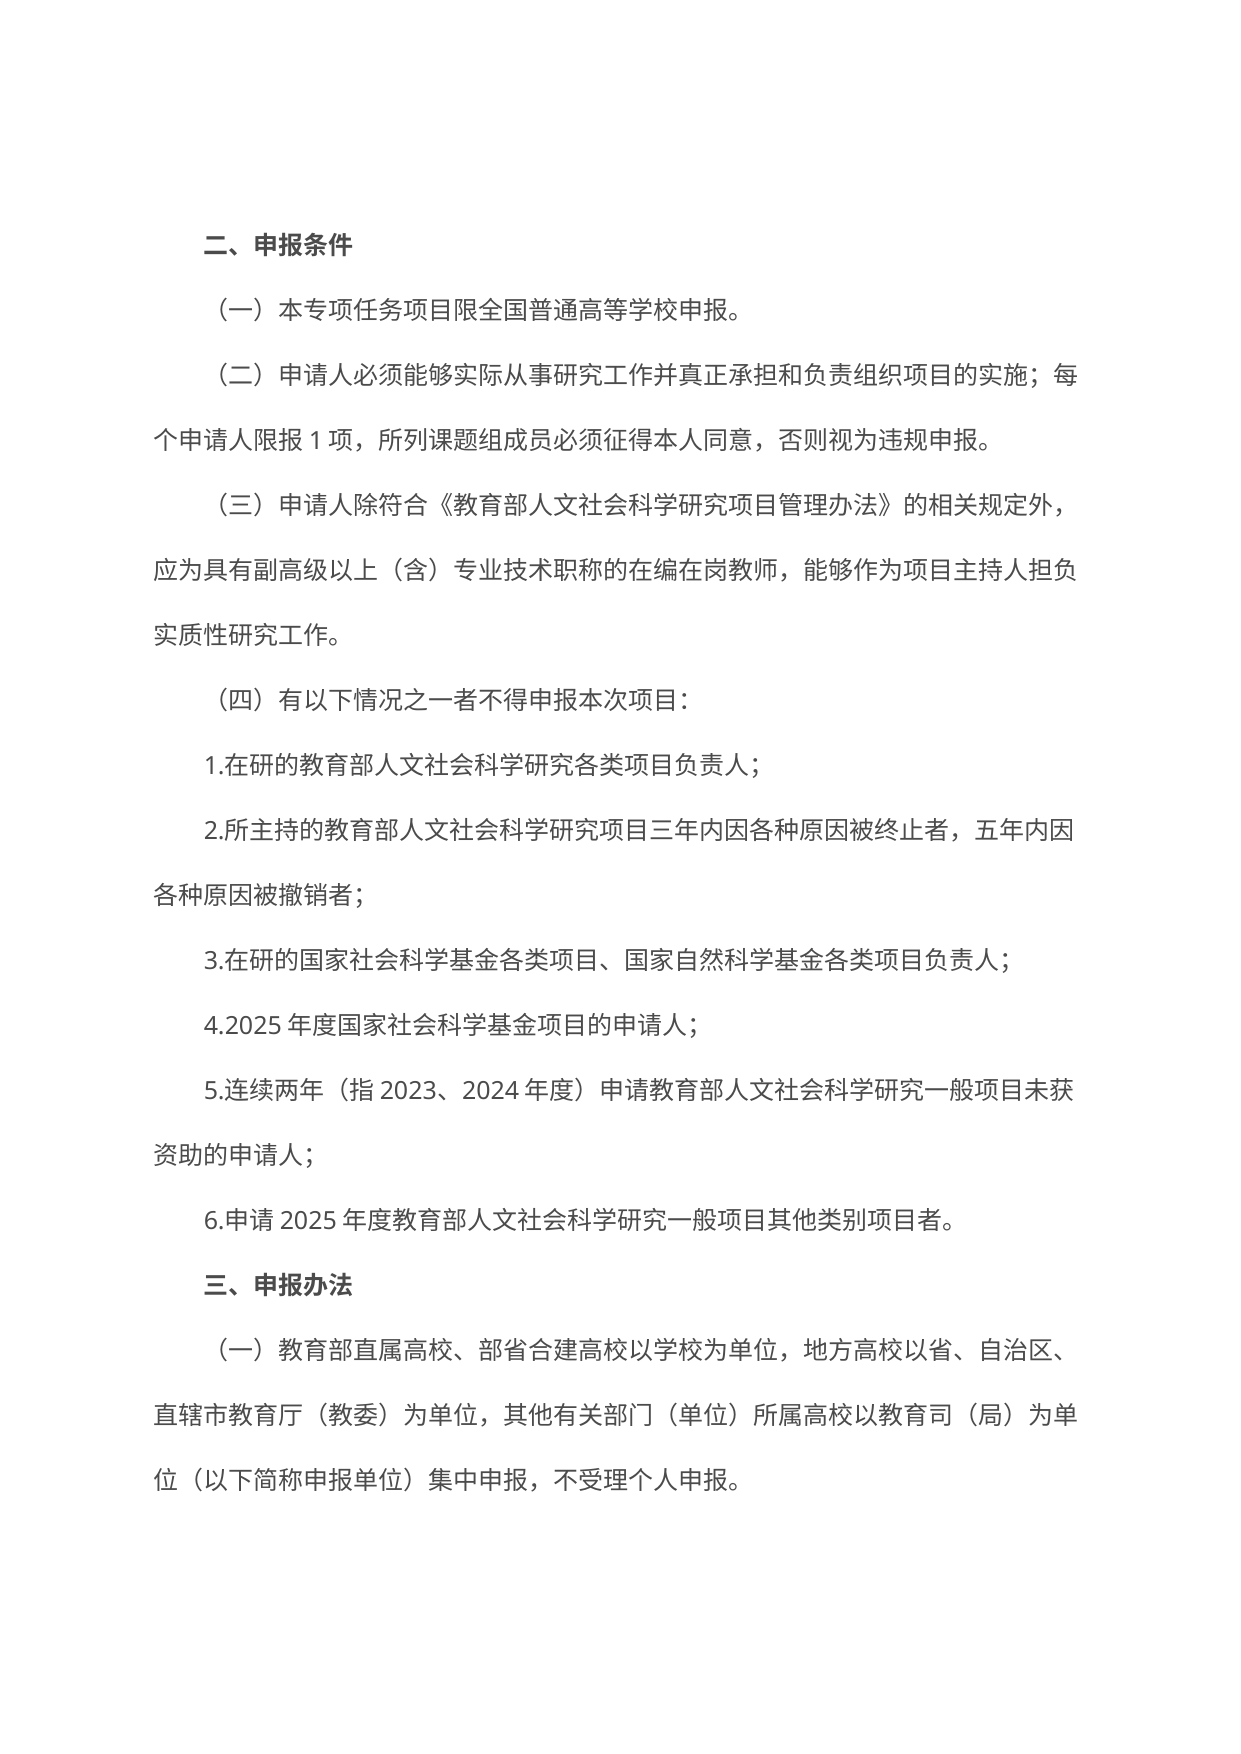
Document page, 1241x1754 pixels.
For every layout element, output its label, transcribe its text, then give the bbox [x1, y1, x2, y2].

text 3.在研的国家社会科学基金各类项目、国家自然科学基金各类项目负责人； [153, 926, 1087, 991]
text （一）本专项任务项目限全国普通高等学校申报。 [153, 276, 1087, 341]
text 二、申报条件 [153, 211, 1087, 276]
text （一）教育部直属高校、部省合建高校以学校为单位，地方高校以省、自治区、直辖市教育厅（教委）为单位，其他有关部门（单位）所属高校以教育司（局）为单位（以下简称申报单位）集中申报，不受理个人申报。 [153, 1316, 1087, 1511]
text （三）申请人除符合《教育部人文社会科学研究项目管理办法》的相关规定外，应为具有副高级以上（含）专业技术职称的在编在岗教师，能够作为项目主持人担负实质性研究工作。 [153, 471, 1087, 666]
text 1.在研的教育部人文社会科学研究各类项目负责人； [153, 731, 1087, 796]
text 6.申请2025年度教育部人文社会科学研究一般项目其他类别项目者。 [153, 1186, 1087, 1251]
text 5.连续两年（指2023、2024年度）申请教育部人文社会科学研究一般项目未获资助的申请人； [153, 1056, 1087, 1186]
text 2.所主持的教育部人文社会科学研究项目三年内因各种原因被终止者，五年内因各种原因被撤销者； [153, 796, 1087, 926]
text （二）申请人必须能够实际从事研究工作并真正承担和负责组织项目的实施；每个申请人限报1项，所列课题组成员必须征得本人同意，否则视为违规申报。 [153, 341, 1087, 471]
text 三、申报办法 [153, 1251, 1087, 1316]
text （四）有以下情况之一者不得申报本次项目： [153, 666, 1087, 731]
text 4.2025年度国家社会科学基金项目的申请人； [153, 991, 1087, 1056]
